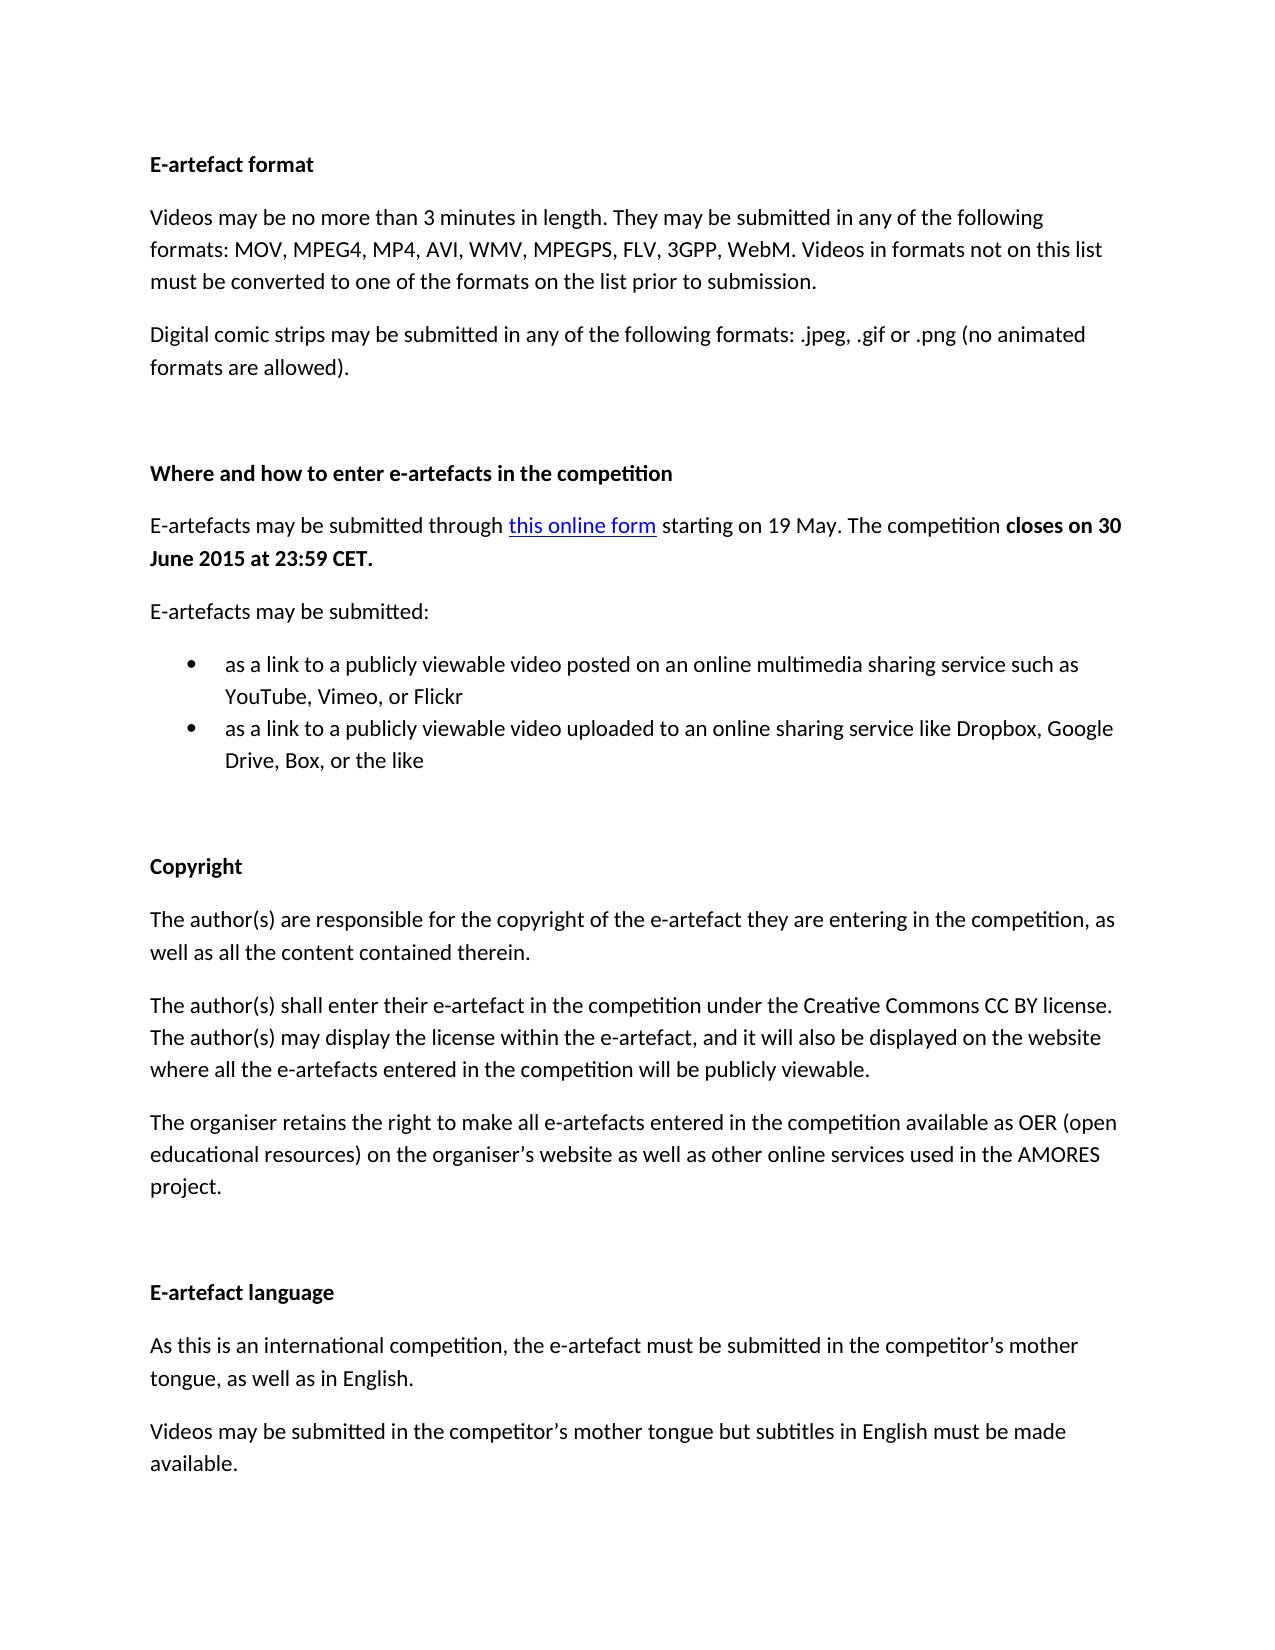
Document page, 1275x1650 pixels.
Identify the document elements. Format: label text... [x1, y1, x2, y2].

text E-artefact language [150, 1278, 1125, 1307]
text E-artefacts may be submitted through this online form starting on 19 May. The competition closes on 30 June 2015 at 23:59 CET. [150, 512, 1125, 572]
text Videos may be submitted in the competitor’s mother tongue but subtitles in English must be made available. [150, 1417, 1125, 1477]
text Digital comic strips may be submitted in any of the following formats: .jpeg, .gif or .png (no animated formats are allowed). [150, 320, 1125, 381]
text Videos may be no more than 3 minutes in length. They may be submitted in any of the following formats: MOV, MPEG4, MP4, AVI, WMV, MPEGPS, FLV, 3GPP, WebM. Videos in formats not on this list must be converted to one of the formats on the list prior to submission. [150, 203, 1125, 295]
text Where and how to enter e-artefacts in the competition [150, 459, 1125, 487]
list as a link to a publicly viewable video posted on an online multimedia sharing service such as YouTube, Vimeo, or Flickr [187, 650, 1125, 710]
text E-artefacts may be submitted: [150, 597, 1125, 625]
text E-artefact format [150, 150, 1125, 178]
text The organiser retains the right to make all e-artefacts entered in the competition available as OER (open educational resources) on the organiser’s website as well as other online services used in the AMORES project. [150, 1108, 1125, 1201]
text As this is an international competition, the e-artefact must be submitted in the competitor’s mother tongue, as well as in English. [150, 1332, 1125, 1392]
list as a link to a publicly viewable video uploaded to an online sharing service like Dropbox, Google Drive, Box, or the like [187, 714, 1125, 774]
text Copyright [150, 852, 1125, 881]
text The author(s) are responsible for the copyright of the e-artefact they are entering in the competition, as well as all the content contained therein. [150, 906, 1125, 966]
text The author(s) shall enter their e-artefact in the competition under the Creative Commons CC BY license. The author(s) may display the license within the e-artefact, and it will also be displayed on the website where all the e-artefacts entered in the competition will be publicly viewable. [150, 991, 1125, 1083]
